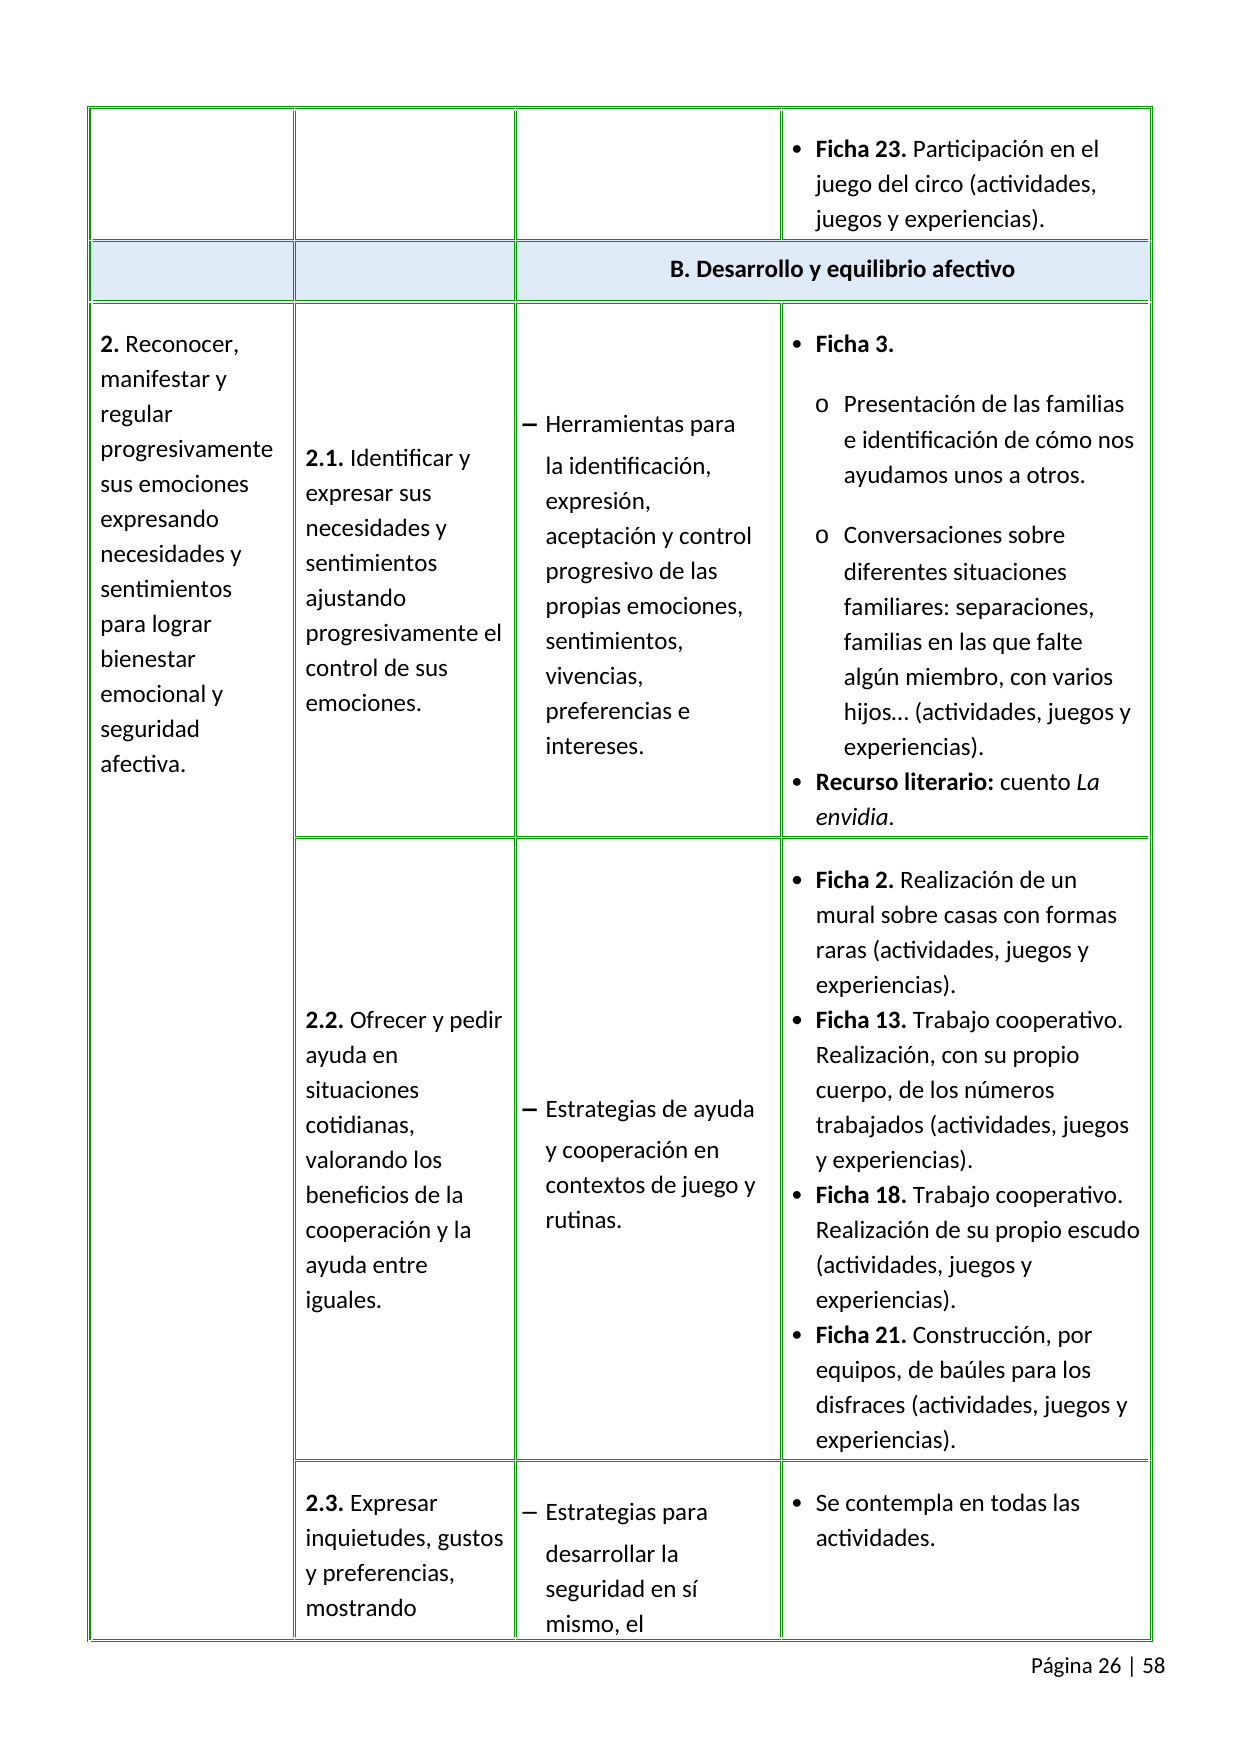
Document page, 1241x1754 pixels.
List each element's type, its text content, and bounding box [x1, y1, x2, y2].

table_cell Ficha 2. Realización de un mural sobre casas con formas raras (actividades, juegos y experiencias). Ficha 13. Trabajo cooperativo. Realización, con su propio cuerpo, de los números trabajados (actividades, juegos y experiencias). Ficha 18. Trabajo cooperativo. Realización de su propio escudo (actividades, juegos y experiencias). Ficha 21. Construcción, por equipos, de baúles para los disfraces (actividades, juegos y experiencias). [783, 836, 1150, 1459]
table_cell 2. Reconocer, manifestar y regular progresivamente sus emociones expresando necesidades y sentimientos para lograr bienestar emocional y seguridad afectiva. [89, 300, 294, 1639]
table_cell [781, 109, 1150, 238]
table_cell Estrategias de ayuda y cooperación en contextos de juego y rutinas. [517, 839, 780, 1459]
table_cell Ficha 3. Presentación de las familias e identificación de cómo nos ayudamos unos a otros. Conversaciones sobre diferentes situaciones familiares: separaciones, familias en las que falte algún miembro, con varios hijos… (actividades, juegos y experiencias). Recurso literario: cuento La envidia. [781, 300, 1151, 836]
table_cell 2.2. Ofrecer y pedir ayuda en situaciones cotidianas, valorando los beneficios de la cooperación y la ayuda entre iguales. [296, 839, 514, 1459]
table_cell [781, 1459, 1150, 1639]
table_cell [516, 1462, 781, 1639]
table_cell [91, 239, 293, 300]
table_cell B. Desarrollo y equilibrio afectivo [517, 239, 1150, 300]
table_cell [296, 242, 514, 300]
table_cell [516, 109, 781, 238]
table_cell 2.1. Identificar y expresar sus necesidades y sentimientos ajustando progresivamente el control de sus emociones. [296, 304, 514, 836]
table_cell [294, 1459, 516, 1639]
table_cell Herramientas para la identificación, expresión, aceptación y control progresivo de las propias emociones, sentimientos, vivencias, preferencias e intereses. [517, 304, 780, 836]
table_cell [294, 107, 516, 238]
